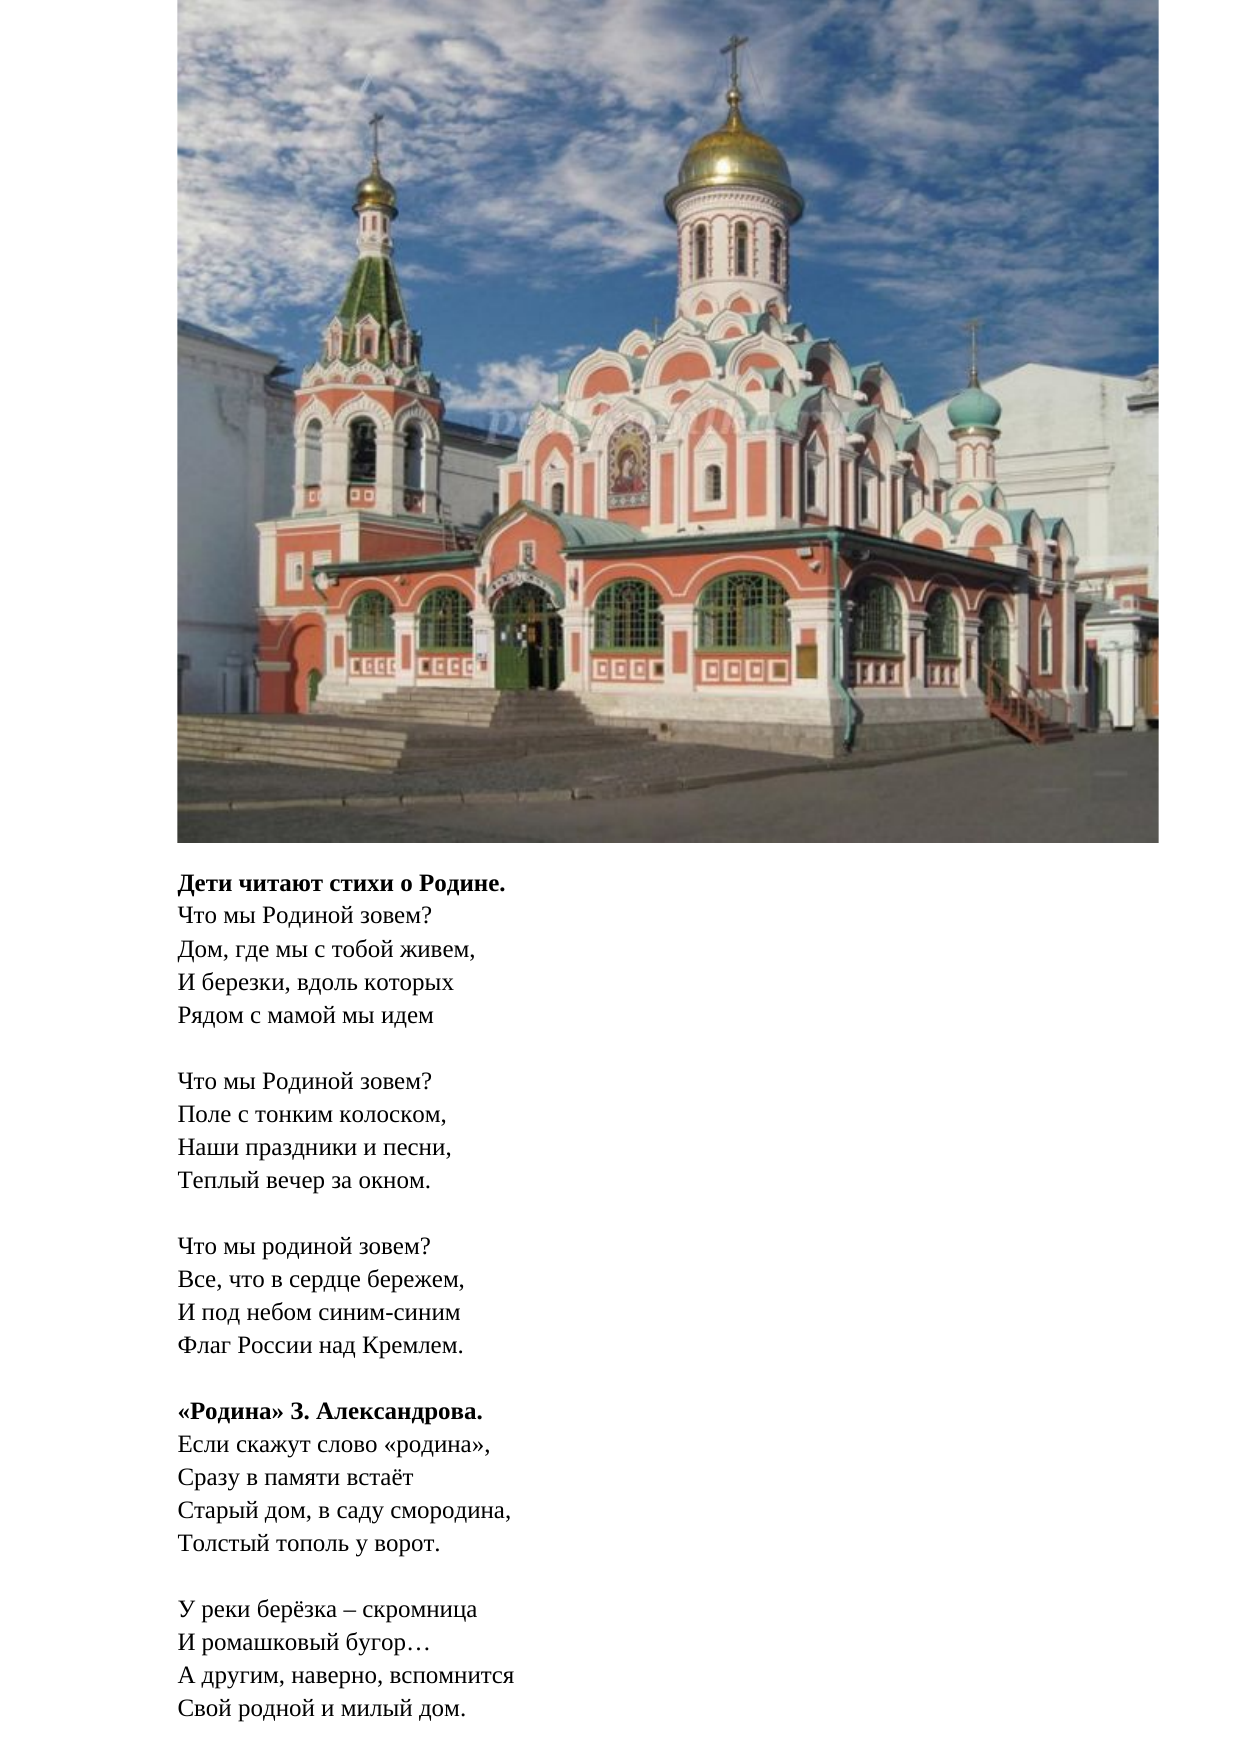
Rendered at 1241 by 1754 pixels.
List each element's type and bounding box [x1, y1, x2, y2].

text [177, 868, 1152, 1722]
picture [177, 0, 1159, 843]
